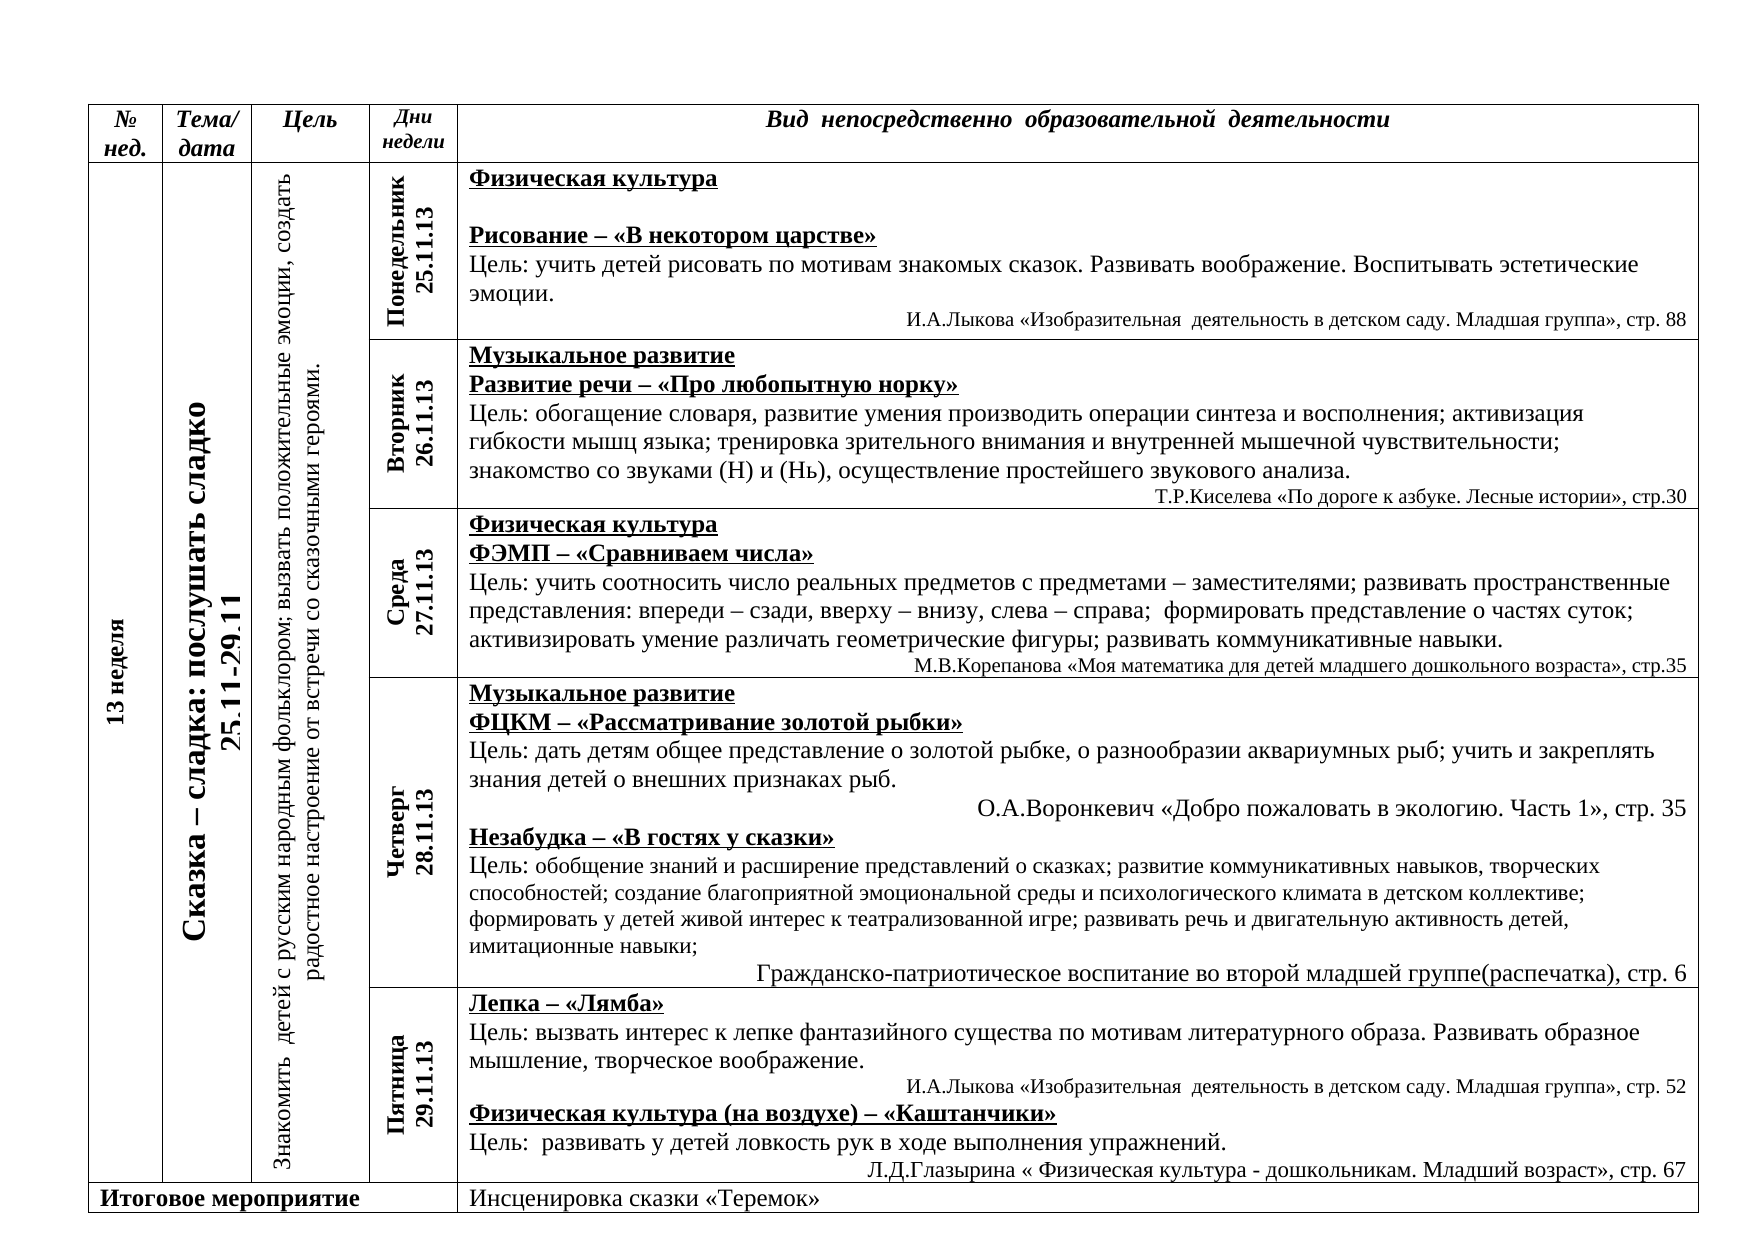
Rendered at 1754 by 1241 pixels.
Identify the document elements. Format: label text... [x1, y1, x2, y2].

table_cell Музыкальное развитие Развитие речи – «Про любопытную норку» Цель: обогащение словаря, развитие умения производить операции синтеза и восполнения; активизация гибкости мышц языка; тренировка зрительного внимания и внутренней мышечной чувствительности; знакомство со звуками (Н) и (Нь), осуществление простейшего звукового анализа. Т.Р.Киселева «По дороге к азбуке. Лесные истории», стр.30 [458, 340, 1698, 508]
table_cell Четверг 28.11.13 [370, 678, 457, 987]
table_header Вид непосредственно образовательной деятельности [458, 105, 1698, 162]
table_cell Среда 27.11.13 [370, 509, 457, 677]
table_cell Сказка – сладка: послушать сладко 25.11-29.11 [163, 163, 251, 1182]
table_cell Пятница 29.11.13 [370, 988, 457, 1182]
table_cell Вторник 26.11.13 [370, 340, 457, 508]
table_cell Лепка – «Лямба» Цель: вызвать интерес к лепке фантазийного существа по мотивам литературного образа. Развивать образное мышление, творческое воображение. И.А.Лыкова «Изобразительная деятельность в детском саду. Младшая группа», стр. 52 Физическая культура (на воздухе) – «Каштанчики» Цель: развивать у детей ловкость рук в ходе выполнения упражнений. Л.Д.Глазырина « Физическая культура - дошкольникам. Младший возраст», стр. 67 [458, 988, 1698, 1182]
table_header Дни недели [370, 105, 457, 162]
table_cell Итоговое мероприятие [89, 1183, 457, 1212]
table_cell Физическая культура Рисование – «В некотором царстве» Цель: учить детей рисовать по мотивам знакомых сказок. Развивать воображение. Воспитывать эстетические эмоции. И.А.Лыкова «Изобразительная деятельность в детском саду. Младшая группа», стр. 88 [458, 163, 1698, 339]
table_cell Физическая культура ФЭМП – «Сравниваем числа» Цель: учить соотносить число реальных предметов с предметами – заместителями; развивать пространственные представления: впереди – сзади, вверху – внизу, слева – справа; формировать представление о частях суток; активизировать умение различать геометрические фигуры; развивать коммуникативные навыки. М.В.Корепанова «Моя математика для детей младшего дошкольного возраста», стр.35 [458, 509, 1698, 677]
table_cell Музыкальное развитие ФЦКМ – «Рассматривание золотой рыбки» Цель: дать детям общее представление о золотой рыбке, о разнообразии аквариумных рыб; учить и закреплять знания детей о внешних признаках рыб. О.А.Воронкевич «Добро пожаловать в экологию. Часть 1», стр. 35 Незабудка – «В гостях у сказки» Цель: обобщение знаний и расширение представлений о сказках; развитие коммуникативных навыков, творческих способностей; создание благоприятной эмоциональной среды и психологического климата в детском коллективе; формировать у детей живой интерес к театрализованной игре; развивать речь и двигательную активность детей, имитационные навыки; Гражданско-патриотическое воспитание во второй младшей группе(распечатка), стр. 6 [458, 678, 1698, 987]
table_header № нед. [89, 105, 162, 162]
table_cell Понедельник 25.11.13 [370, 163, 457, 339]
table_cell Знакомить детей с русским народным фольклором; вызвать положительные эмоции, создать радостное настроение от встречи со сказочными героями. [252, 163, 369, 1182]
table_header Цель [252, 105, 369, 162]
table_cell Инсценировка сказки «Теремок» [458, 1183, 1698, 1212]
table_cell 13 неделя [89, 163, 162, 1182]
table_header Тема/ дата [163, 105, 251, 162]
